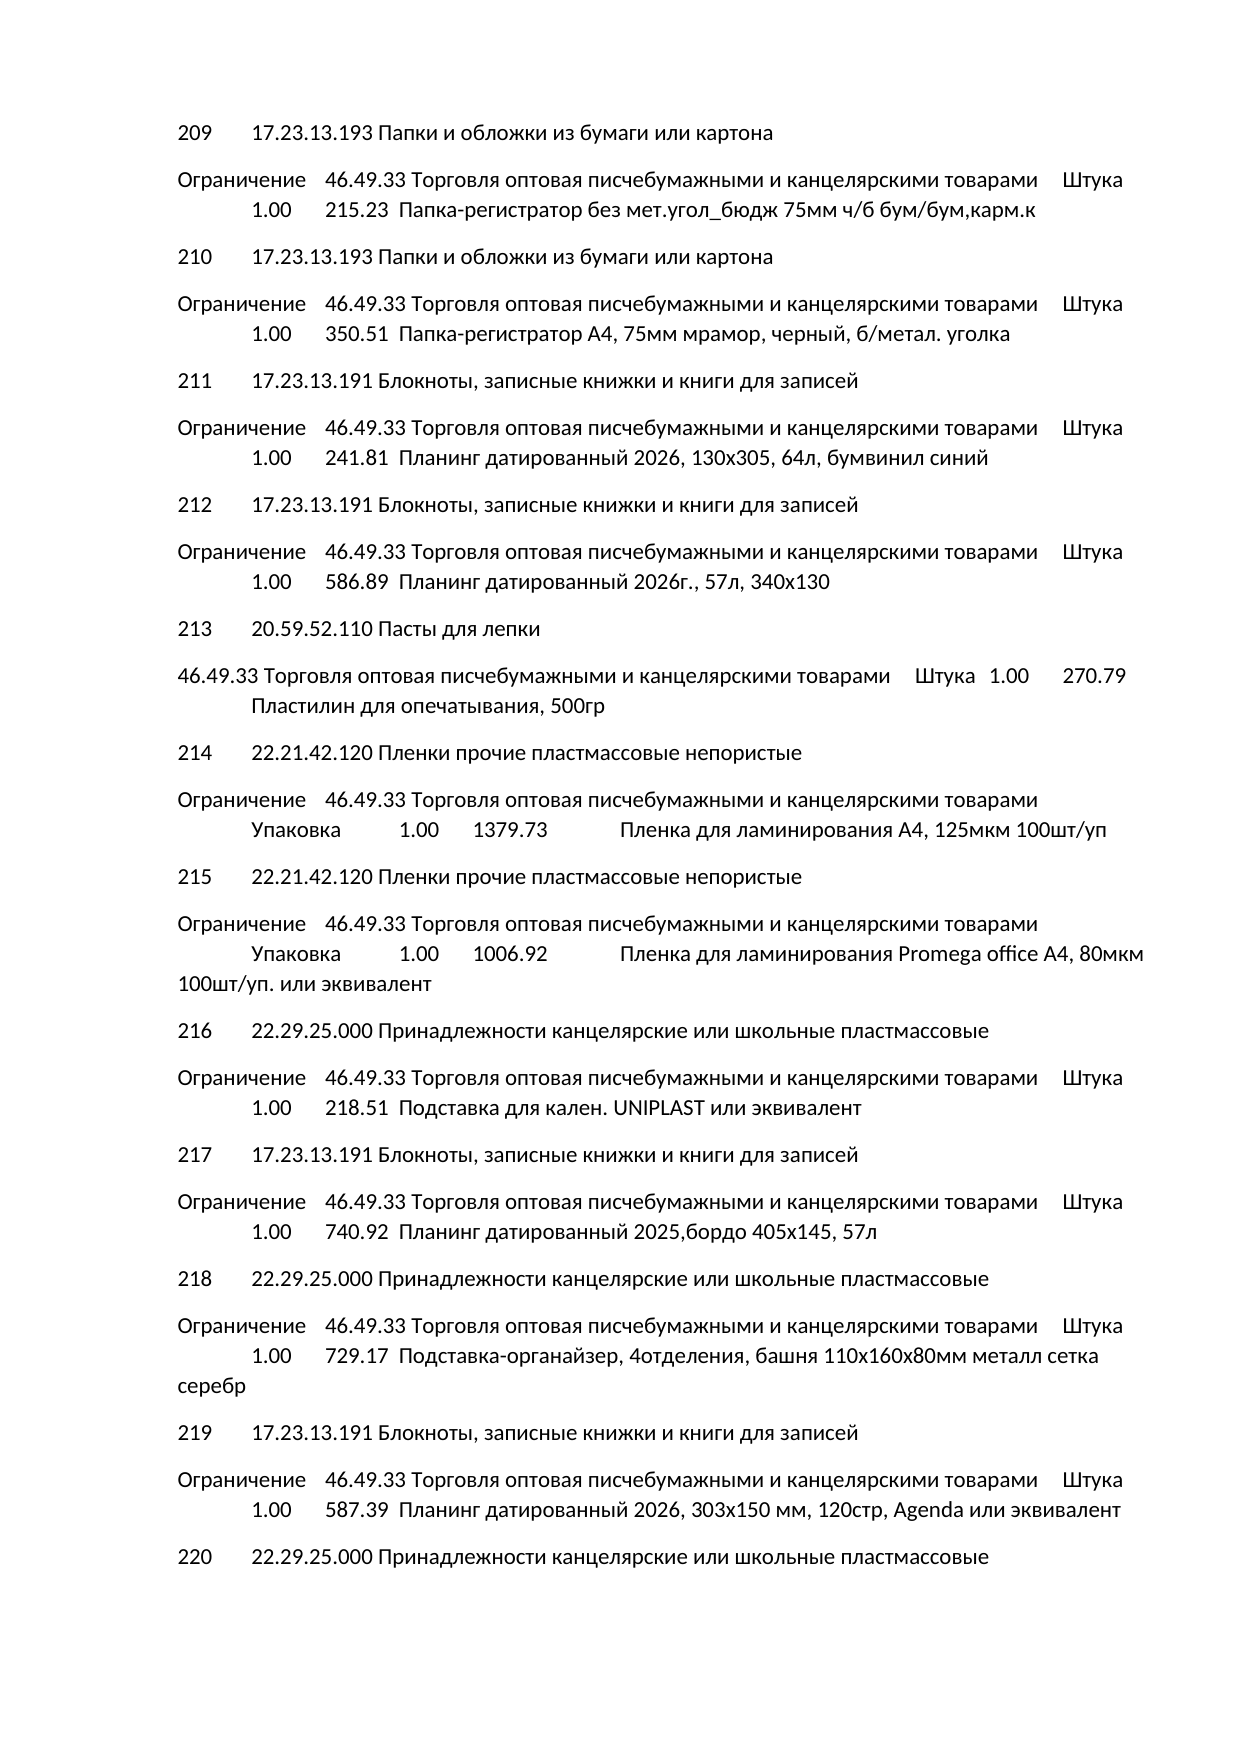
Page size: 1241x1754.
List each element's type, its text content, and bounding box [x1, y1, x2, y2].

text 214 22.21.42.120 Пленки прочие пластмассовые непористые [177, 738, 1152, 766]
text 218 22.29.25.000 Принадлежности канцелярские или школьные пластмассовые [177, 1264, 1152, 1292]
text 46.49.33 Торговля оптовая писчебумажными и канцелярскими товарами Штука 1.00 270.79 Пластилин для опечатывания, 500гр [177, 661, 1152, 719]
text 217 17.23.13.191 Блокноты, записные книжки и книги для записей [177, 1140, 1152, 1168]
text Ограничение 46.49.33 Торговля оптовая писчебумажными и канцелярскими товарами Упаковка 1.00 1006.92 Пленка для ламинирования Promega office А4, 80мкм 100шт/уп. или эквивалент [177, 909, 1152, 997]
text Ограничение 46.49.33 Торговля оптовая писчебумажными и канцелярскими товарами Штука 1.00 740.92 Планинг датированный 2025,бордо 405х145, 57л [177, 1187, 1152, 1245]
text Ограничение 46.49.33 Торговля оптовая писчебумажными и канцелярскими товарами Штука 1.00 350.51 Папка-регистратор А4, 75мм мрамор, черный, б/метал. уголка [177, 289, 1152, 347]
text 216 22.29.25.000 Принадлежности канцелярские или школьные пластмассовые [177, 1016, 1152, 1044]
text 220 22.29.25.000 Принадлежности канцелярские или школьные пластмассовые [177, 1542, 1152, 1570]
text 209 17.23.13.193 Папки и обложки из бумаги или картона [177, 118, 1152, 146]
text 211 17.23.13.191 Блокноты, записные книжки и книги для записей [177, 366, 1152, 394]
text 215 22.21.42.120 Пленки прочие пластмассовые непористые [177, 862, 1152, 890]
text Ограничение 46.49.33 Торговля оптовая писчебумажными и канцелярскими товарами Штука 1.00 587.39 Планинг датированный 2026, 303х150 мм, 120стр, Agenda или эквивалент [177, 1465, 1152, 1523]
text 210 17.23.13.193 Папки и обложки из бумаги или картона [177, 242, 1152, 270]
text Ограничение 46.49.33 Торговля оптовая писчебумажными и канцелярскими товарами Штука 1.00 586.89 Планинг датированный 2026г., 57л, 340х130 [177, 537, 1152, 595]
text Ограничение 46.49.33 Торговля оптовая писчебумажными и канцелярскими товарами Штука 1.00 729.17 Подставка-органайзер, 4отделения, башня 110х160х80мм металл сетка серебр [177, 1311, 1152, 1399]
text Ограничение 46.49.33 Торговля оптовая писчебумажными и канцелярскими товарами Штука 1.00 241.81 Планинг датированный 2026, 130x305, 64л, бумвинил синий [177, 413, 1152, 471]
text Ограничение 46.49.33 Торговля оптовая писчебумажными и канцелярскими товарами Штука 1.00 218.51 Подставка для кален. UNIPLAST или эквивалент [177, 1063, 1152, 1121]
text 213 20.59.52.110 Пасты для лепки [177, 614, 1152, 642]
text 219 17.23.13.191 Блокноты, записные книжки и книги для записей [177, 1418, 1152, 1446]
text Ограничение 46.49.33 Торговля оптовая писчебумажными и канцелярскими товарами Упаковка 1.00 1379.73 Пленка для ламинирования А4, 125мкм 100шт/уп [177, 785, 1152, 843]
text Ограничение 46.49.33 Торговля оптовая писчебумажными и канцелярскими товарами Штука 1.00 215.23 Папка-регистратор без мет.угол_бюдж 75мм ч/б бум/бум,карм.к [177, 165, 1152, 223]
text 212 17.23.13.191 Блокноты, записные книжки и книги для записей [177, 490, 1152, 518]
